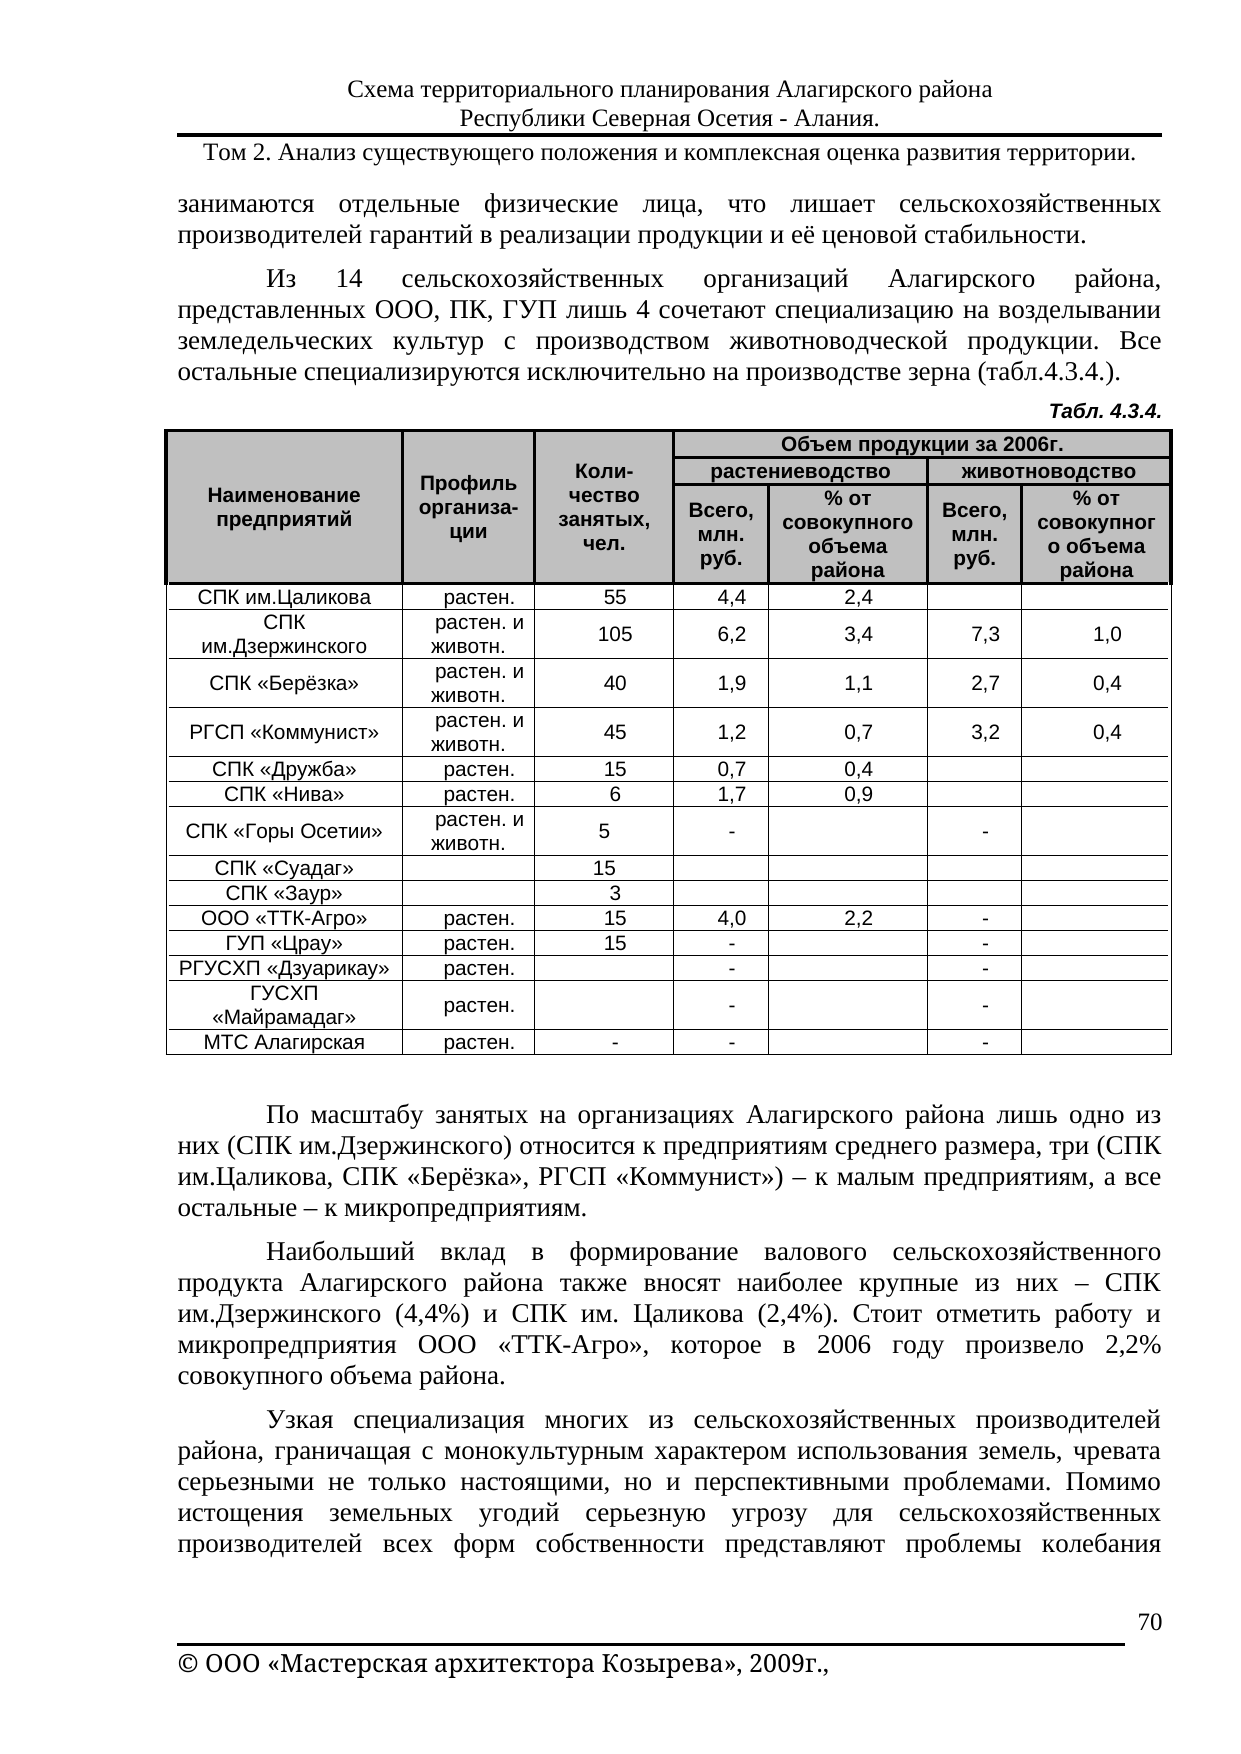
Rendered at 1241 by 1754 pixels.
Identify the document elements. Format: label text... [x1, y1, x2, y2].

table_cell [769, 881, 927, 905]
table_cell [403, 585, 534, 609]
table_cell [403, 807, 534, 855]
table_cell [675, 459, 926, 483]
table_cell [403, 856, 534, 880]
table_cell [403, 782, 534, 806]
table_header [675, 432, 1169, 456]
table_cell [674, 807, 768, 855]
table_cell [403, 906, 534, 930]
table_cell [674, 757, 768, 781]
text Из 14 сельскохозяйственных организаций Алагирского района, представленных ООО, ПК, ГУП лишь 4 сочетают специализацию на возделывании земледельческих культур с производством животноводческой продукции. Все остальные специализируются исключительно на производстве зерна (табл.4.3.4.). [177, 262, 1162, 386]
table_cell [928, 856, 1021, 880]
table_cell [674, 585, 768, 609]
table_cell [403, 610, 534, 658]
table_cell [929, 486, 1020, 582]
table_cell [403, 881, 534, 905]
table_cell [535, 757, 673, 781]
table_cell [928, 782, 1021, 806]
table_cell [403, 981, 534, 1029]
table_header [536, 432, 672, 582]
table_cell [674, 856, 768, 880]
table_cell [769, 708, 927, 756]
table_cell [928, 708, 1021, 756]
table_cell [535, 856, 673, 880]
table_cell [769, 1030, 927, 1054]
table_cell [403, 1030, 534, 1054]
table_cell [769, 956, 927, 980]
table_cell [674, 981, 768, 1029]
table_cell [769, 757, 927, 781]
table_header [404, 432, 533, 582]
text Наибольший вклад в формирование валового сельскохозяйственного продукта Алагирского района также вносят наиболее крупные из них – СПК им.Дзержинского (4,4%) и СПК им. Цаликова (2,4%). Стоит отметить работу и микропредприятия ООО «ТТК-Агро», которое в 2006 году произвело 2,2% совокупного объема района. [177, 1235, 1162, 1391]
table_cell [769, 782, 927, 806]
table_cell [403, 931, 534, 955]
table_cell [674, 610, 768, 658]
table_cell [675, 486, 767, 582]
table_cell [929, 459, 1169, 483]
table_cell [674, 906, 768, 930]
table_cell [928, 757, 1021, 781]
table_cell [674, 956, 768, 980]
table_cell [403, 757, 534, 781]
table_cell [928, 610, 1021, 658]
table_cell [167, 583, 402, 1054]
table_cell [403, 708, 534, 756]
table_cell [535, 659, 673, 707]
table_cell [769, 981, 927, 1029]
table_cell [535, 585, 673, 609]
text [177, 1403, 1162, 1559]
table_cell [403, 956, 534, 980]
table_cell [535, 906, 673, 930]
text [177, 187, 1162, 249]
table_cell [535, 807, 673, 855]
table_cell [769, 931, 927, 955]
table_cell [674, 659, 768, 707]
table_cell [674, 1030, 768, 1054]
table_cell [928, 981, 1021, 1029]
text По масштабу занятых на организациях Алагирского района лишь одно из них (СПК им.Дзержинского) относится к предприятиям среднего размера, три (СПК им.Цаликова, СПК «Берёзка», РГСП «Коммунист») – к малым предприятиям, а все остальные – к микропредприятиям. [177, 1098, 1162, 1222]
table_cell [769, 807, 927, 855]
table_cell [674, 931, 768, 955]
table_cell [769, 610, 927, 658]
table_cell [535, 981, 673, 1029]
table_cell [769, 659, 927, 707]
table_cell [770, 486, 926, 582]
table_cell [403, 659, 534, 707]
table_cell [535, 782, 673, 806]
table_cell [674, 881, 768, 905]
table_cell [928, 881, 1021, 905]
text Табл. 4.3.4. [177, 399, 1162, 423]
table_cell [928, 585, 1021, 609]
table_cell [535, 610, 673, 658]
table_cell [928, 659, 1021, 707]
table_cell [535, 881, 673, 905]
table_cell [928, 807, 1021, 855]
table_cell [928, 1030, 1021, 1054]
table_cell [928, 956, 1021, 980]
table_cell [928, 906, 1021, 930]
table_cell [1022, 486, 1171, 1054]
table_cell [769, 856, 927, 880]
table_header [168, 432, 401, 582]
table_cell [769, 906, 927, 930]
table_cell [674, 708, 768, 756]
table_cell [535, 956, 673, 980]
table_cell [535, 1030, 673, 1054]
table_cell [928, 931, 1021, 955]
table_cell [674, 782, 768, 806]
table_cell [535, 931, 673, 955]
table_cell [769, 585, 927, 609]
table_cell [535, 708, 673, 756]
